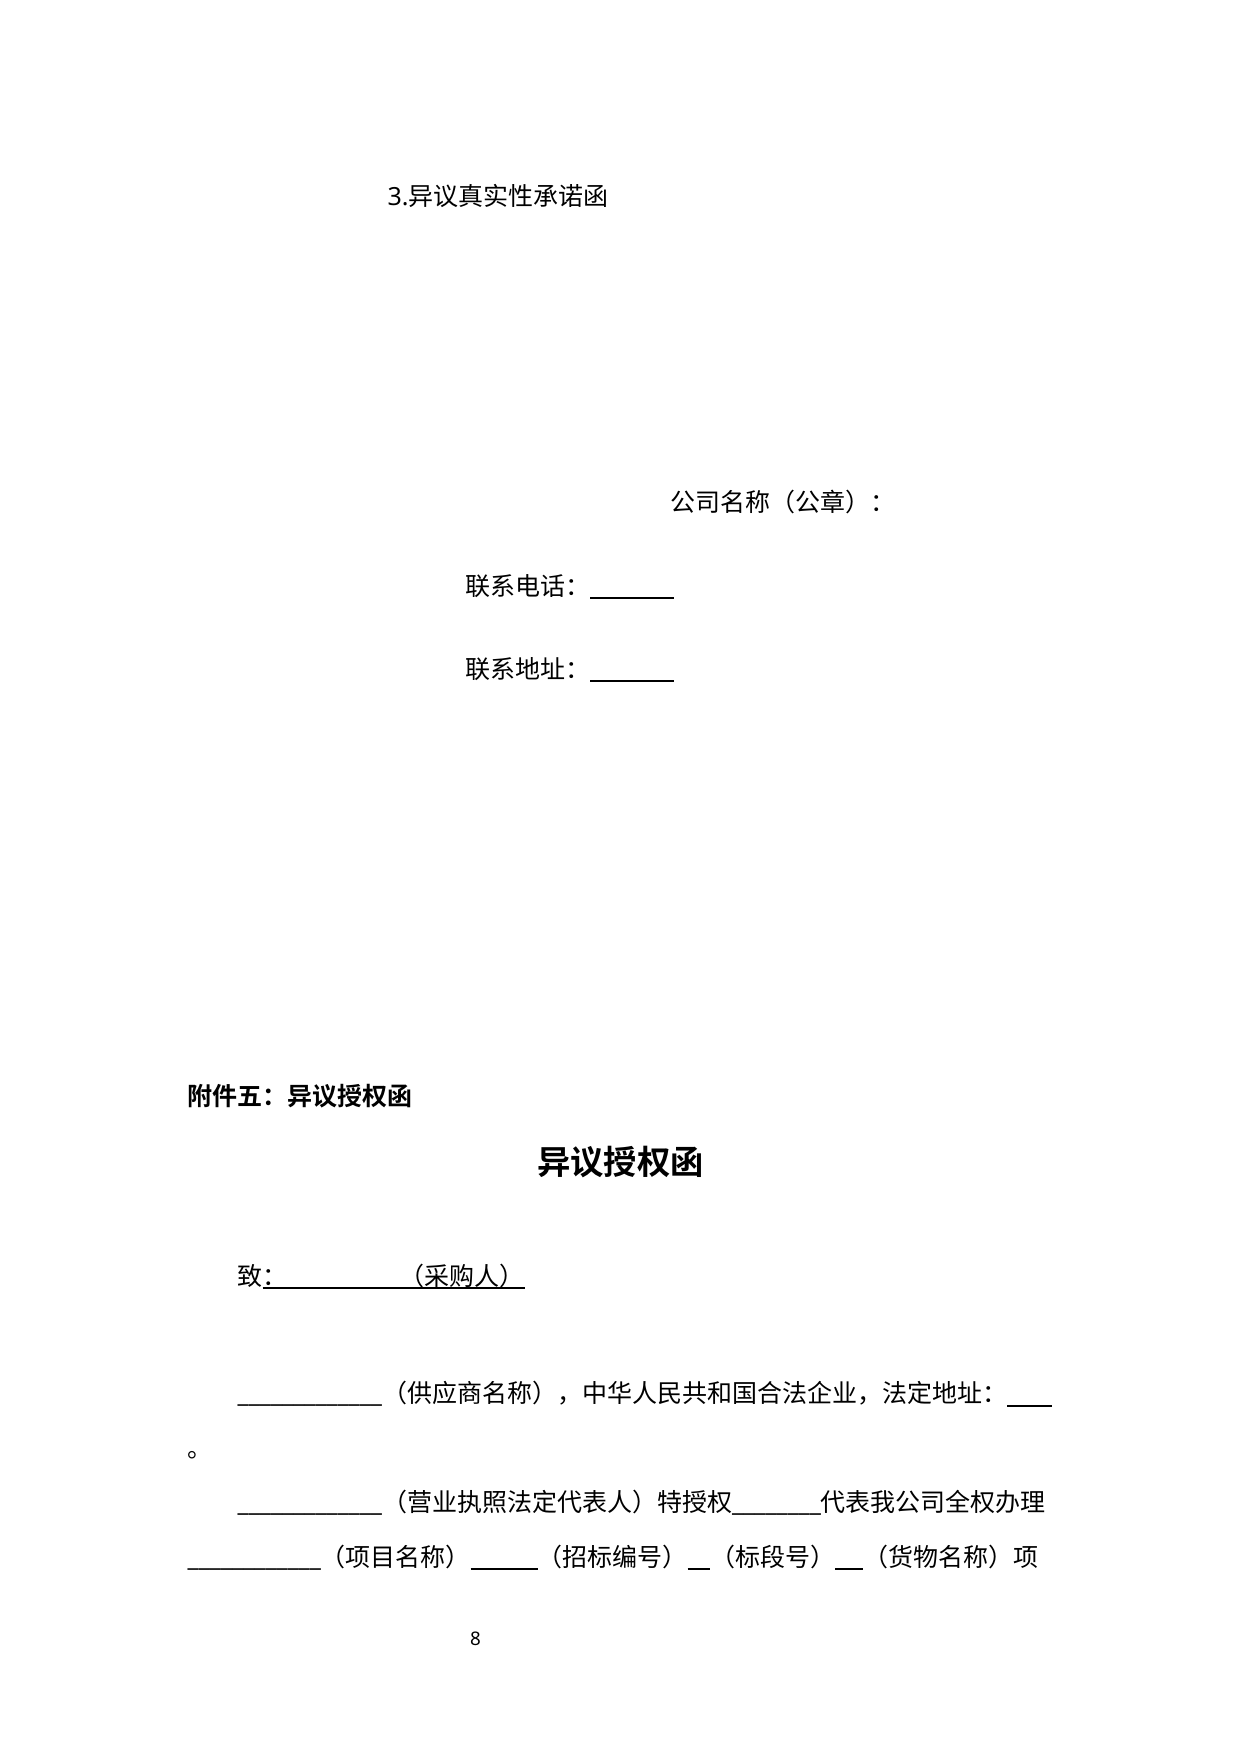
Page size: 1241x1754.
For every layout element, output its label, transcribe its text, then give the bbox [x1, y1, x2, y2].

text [187, 1483, 1053, 1573]
text 联系电话： [187, 552, 1053, 617]
text 异议授权函 [187, 1127, 1053, 1192]
text 附件五：异议授权函 [187, 1062, 1053, 1127]
text 3.异议真实性承诺函 [187, 162, 1053, 227]
text 公司名称（公章）： [187, 468, 953, 533]
text 联系地址： [187, 635, 1053, 700]
text 致： （采购人） [187, 1256, 1053, 1292]
text _____________（供应商名称），中华人民共和国合法企业，法定地址： 。 [187, 1374, 1053, 1464]
